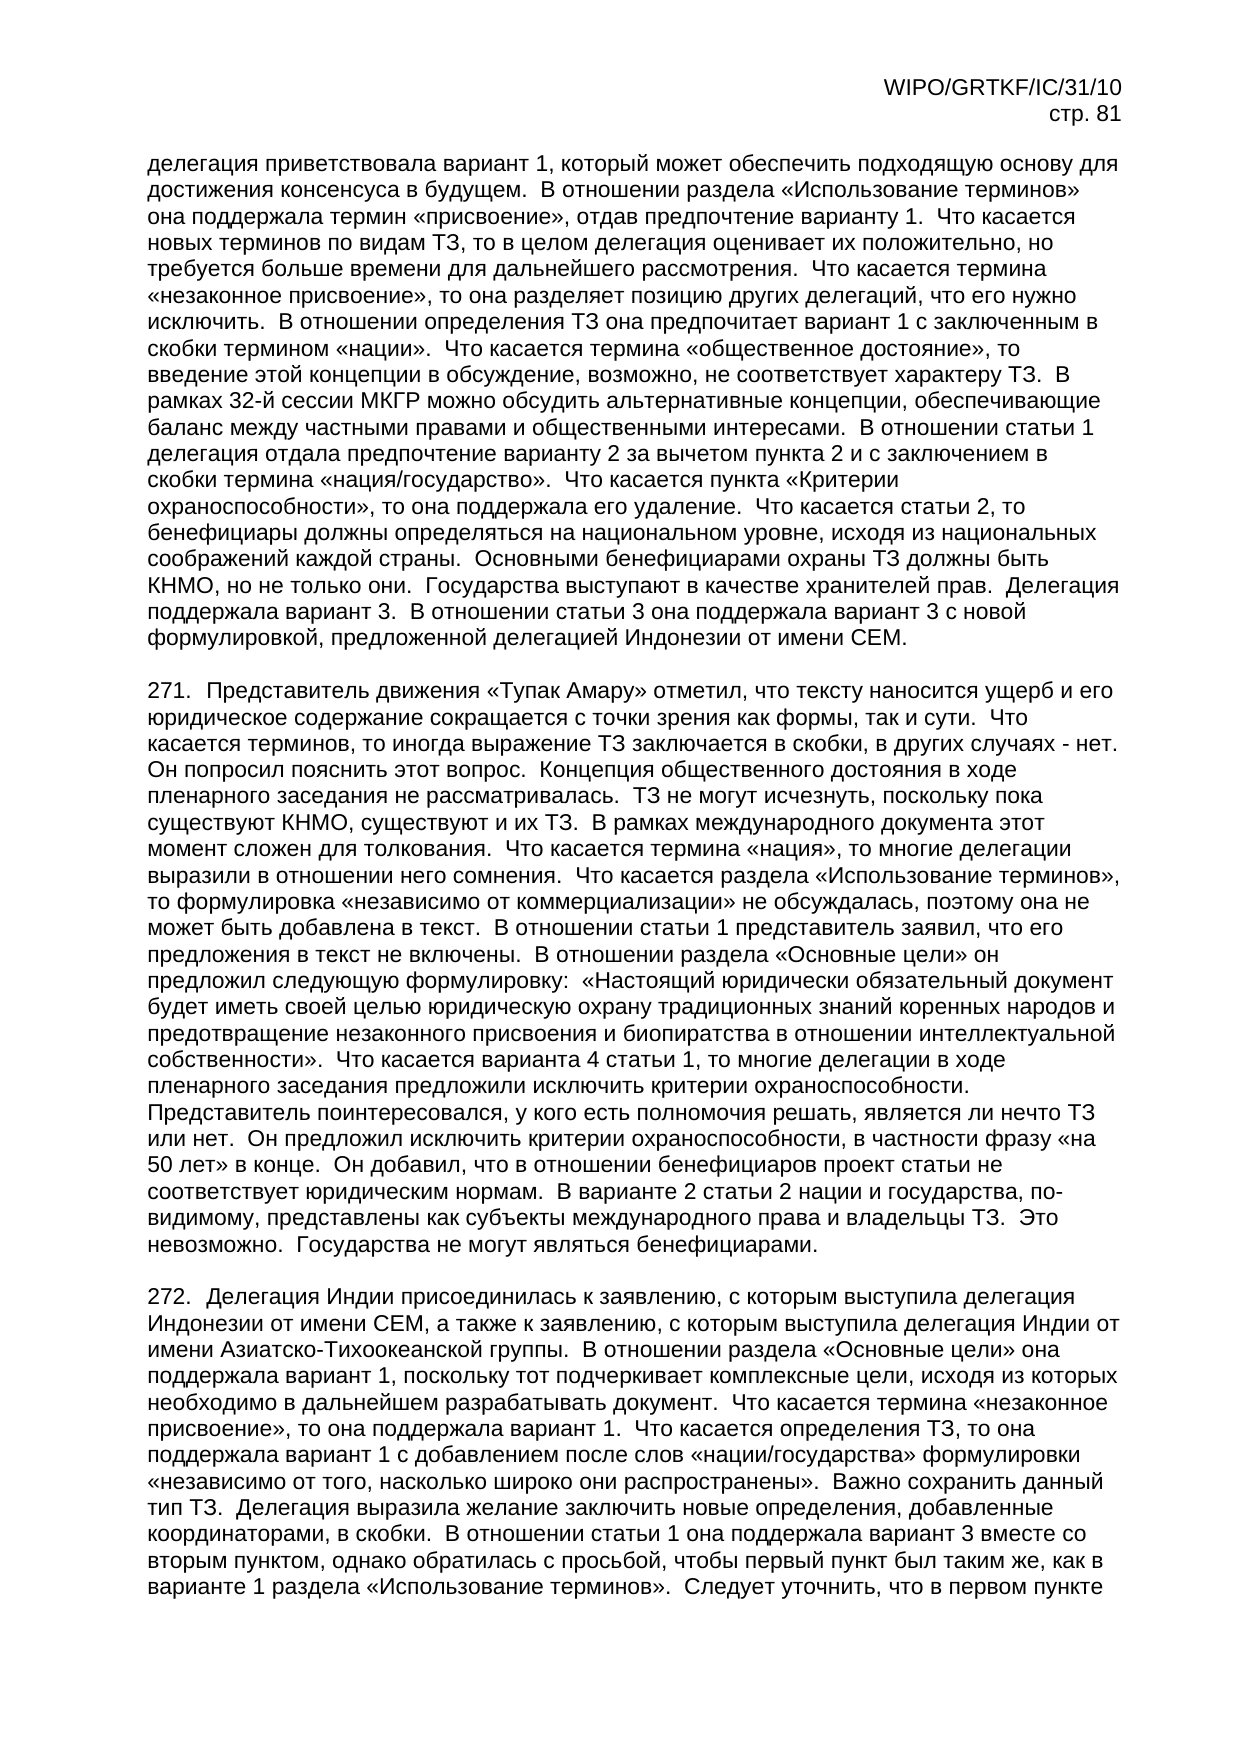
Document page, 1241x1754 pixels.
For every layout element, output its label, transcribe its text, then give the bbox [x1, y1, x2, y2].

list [147, 1283, 1122, 1599]
list Представитель движения «Тупак Амару» отметил, что тексту наносится ущерб и его юридическое содержание сокращается с точки зрения как формы, так и сути. Что касается терминов, то иногда выражение ТЗ заключается в скобки, в других случаях - нет. Он попросил пояснить этот вопрос. Концепция общественного достояния в ходе пленарного заседания не рассматривалась. ТЗ не могут исчезнуть, поскольку пока существуют КНМО, существуют и их ТЗ. В рамках международного документа этот момент сложен для толкования. Что касается термина «нация», то многие делегации выразили в отношении него сомнения. Что касается раздела «Использование терминов», то формулировка «независимо от коммерциализации» не обсуждалась, поэтому она не может быть добавлена в текст. В отношении статьи 1 представитель заявил, что его предложения в текст не включены. В отношении раздела «Основные цели» он предложил следующую формулировку: «Настоящий юридически обязательный документ будет иметь своей целью юридическую охрану традиционных знаний коренных народов и предотвращение незаконного присвоения и биопиратства в отношении интеллектуальной собственности». Что касается варианта 4 статьи 1, то многие делегации в ходе пленарного заседания предложили исключить критерии охраноспособности. Представитель поинтересовался, у кого есть полномочия решать, является ли нечто ТЗ или нет. Он предложил исключить критерии охраноспособности, в частности фразу «на 50 лет» в конце. Он добавил, что в отношении бенефициаров проект статьи не соответствует юридическим нормам. В варианте 2 статьи 2 нации и государства, по-видимому, представлены как субъекты международного права и владельцы ТЗ. Это невозможно. Государства не могут являться бенефициарами. [147, 677, 1122, 1257]
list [147, 150, 1122, 651]
